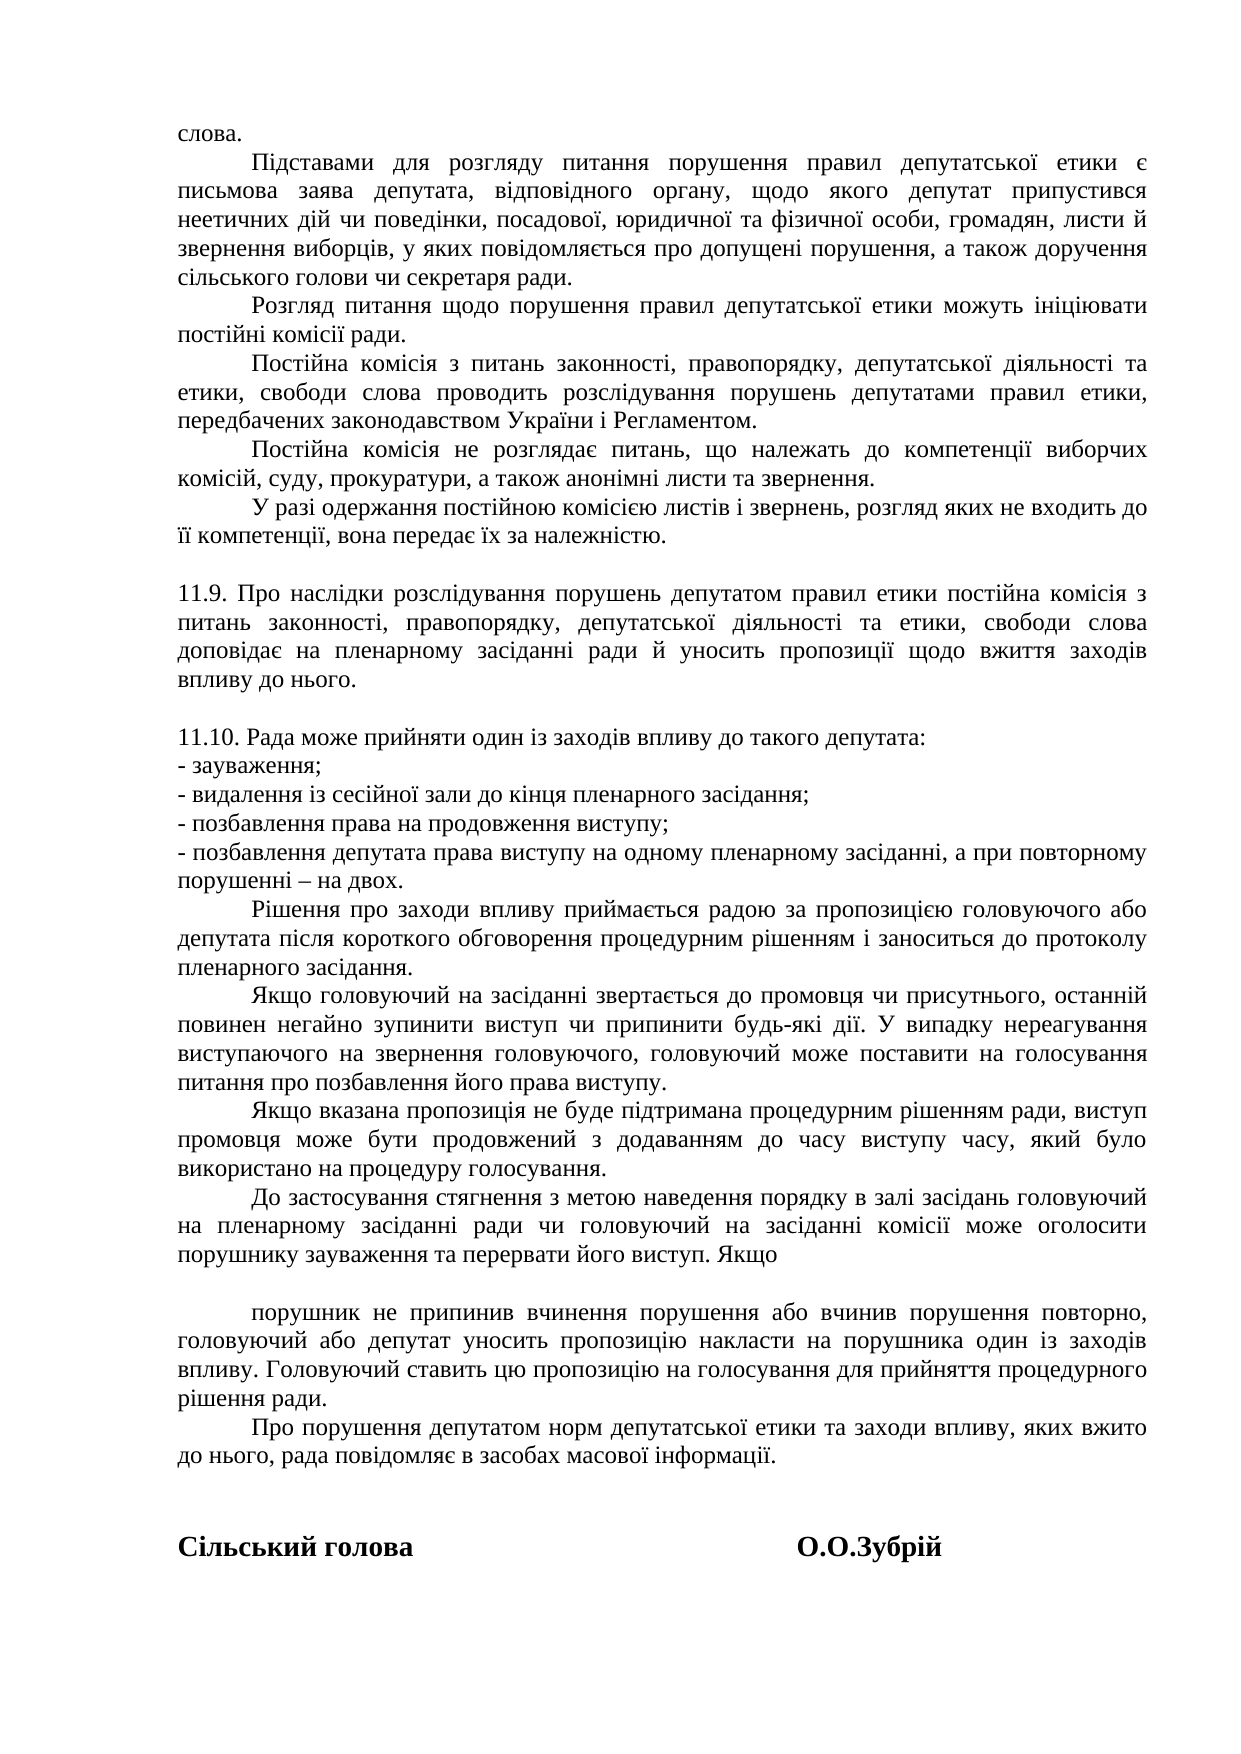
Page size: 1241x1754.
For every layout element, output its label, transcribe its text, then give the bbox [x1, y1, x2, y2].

text До застосування стягнення з метою наведення порядку в залі засідань головуючий на пленарному засіданні ради чи головуючий на засіданні комісії може оголосити порушнику зауваження та перервати його виступ. Якщо [177, 1182, 1148, 1268]
text Якщо головуючий на засіданні звертається до промовця чи присутнього, останній повинен негайно зупинити виступ чи припинити будь-які дії. У випадку нереагування виступаючого на звернення головуючого, головуючий може поставити на голосування питання про позбавлення його права виступу. [177, 981, 1148, 1096]
text У разі одержання постійною комісією листів і звернень, розгляд яких не входить до її компетенції, вона передає їх за належністю. [177, 492, 1148, 549]
text Розгляд питання щодо порушення правил депутатської етики можуть ініціювати постійні комісії ради. [177, 291, 1148, 348]
text Постійна комісія не розглядає питань, що належать до компетенції виборчих комісій, суду, прокуратури, а також анонімні листи та звернення. [177, 434, 1148, 492]
text Підставами для розгляду питання порушення правил депутатської етики є письмова заява депутата, відповідного органу, щодо якого депутат припустився неетичних дій чи поведінки, посадової, юридичної та фізичної особи, громадян, листи й звернення виборців, у яких повідомляється про допущені порушення, а також доручення сільського голови чи секретаря ради. [177, 147, 1148, 291]
text - зауваження; [177, 751, 1148, 779]
text порушник не припинив вчинення порушення або вчинив порушення повторно, головуючий або депутат уносить пропозицію накласти на порушника один із заходів впливу. Головуючий ставить цю пропозицію на голосування для прийняття процедурного рішення ради. [177, 1297, 1148, 1412]
text Про порушення депутатом норм депутатської етики та заходи впливу, яких вжито до нього, рада повідомляє в засобах масової інформації. [177, 1412, 1148, 1469]
text Сільський голова О.О.Зубрій [177, 1529, 1152, 1562]
text - видалення із сесійної зали до кінця пленарного засідання; [177, 779, 1148, 808]
text 11.10. Рада може прийняти один із заходів впливу до такого депутата: [177, 722, 1148, 751]
text 11.9. Про наслідки розслідування порушень депутатом правил етики постійна комісія з питань законності, правопорядку, депутатської діяльності та етики, свободи слова доповідає на пленарному засіданні ради й уносить пропозиції щодо вжиття заходів впливу до нього. [177, 578, 1148, 693]
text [177, 118, 1148, 147]
text Якщо вказана пропозиція не буде підтримана процедурним рішенням ради, виступ промовця може бути продовжений з додаванням до часу виступу часу, який було використано на процедуру голосування. [177, 1096, 1148, 1182]
text Рішення про заходи впливу приймається радою за пропозицією головуючого або депутата після короткого обговорення процедурним рішенням і заноситься до протоколу пленарного засідання. [177, 894, 1148, 981]
text - позбавлення права на продовження виступу; [177, 808, 1148, 837]
text Постійна комісія з питань законності, правопорядку, депутатської діяльності та етики, свободи слова проводить розслідування порушень депутатами правил етики, передбачених законодавством України і Регламентом. [177, 348, 1148, 434]
text - позбавлення депутата права виступу на одному пленарному засіданні, а при повторному порушенні – на двох. [177, 837, 1148, 894]
